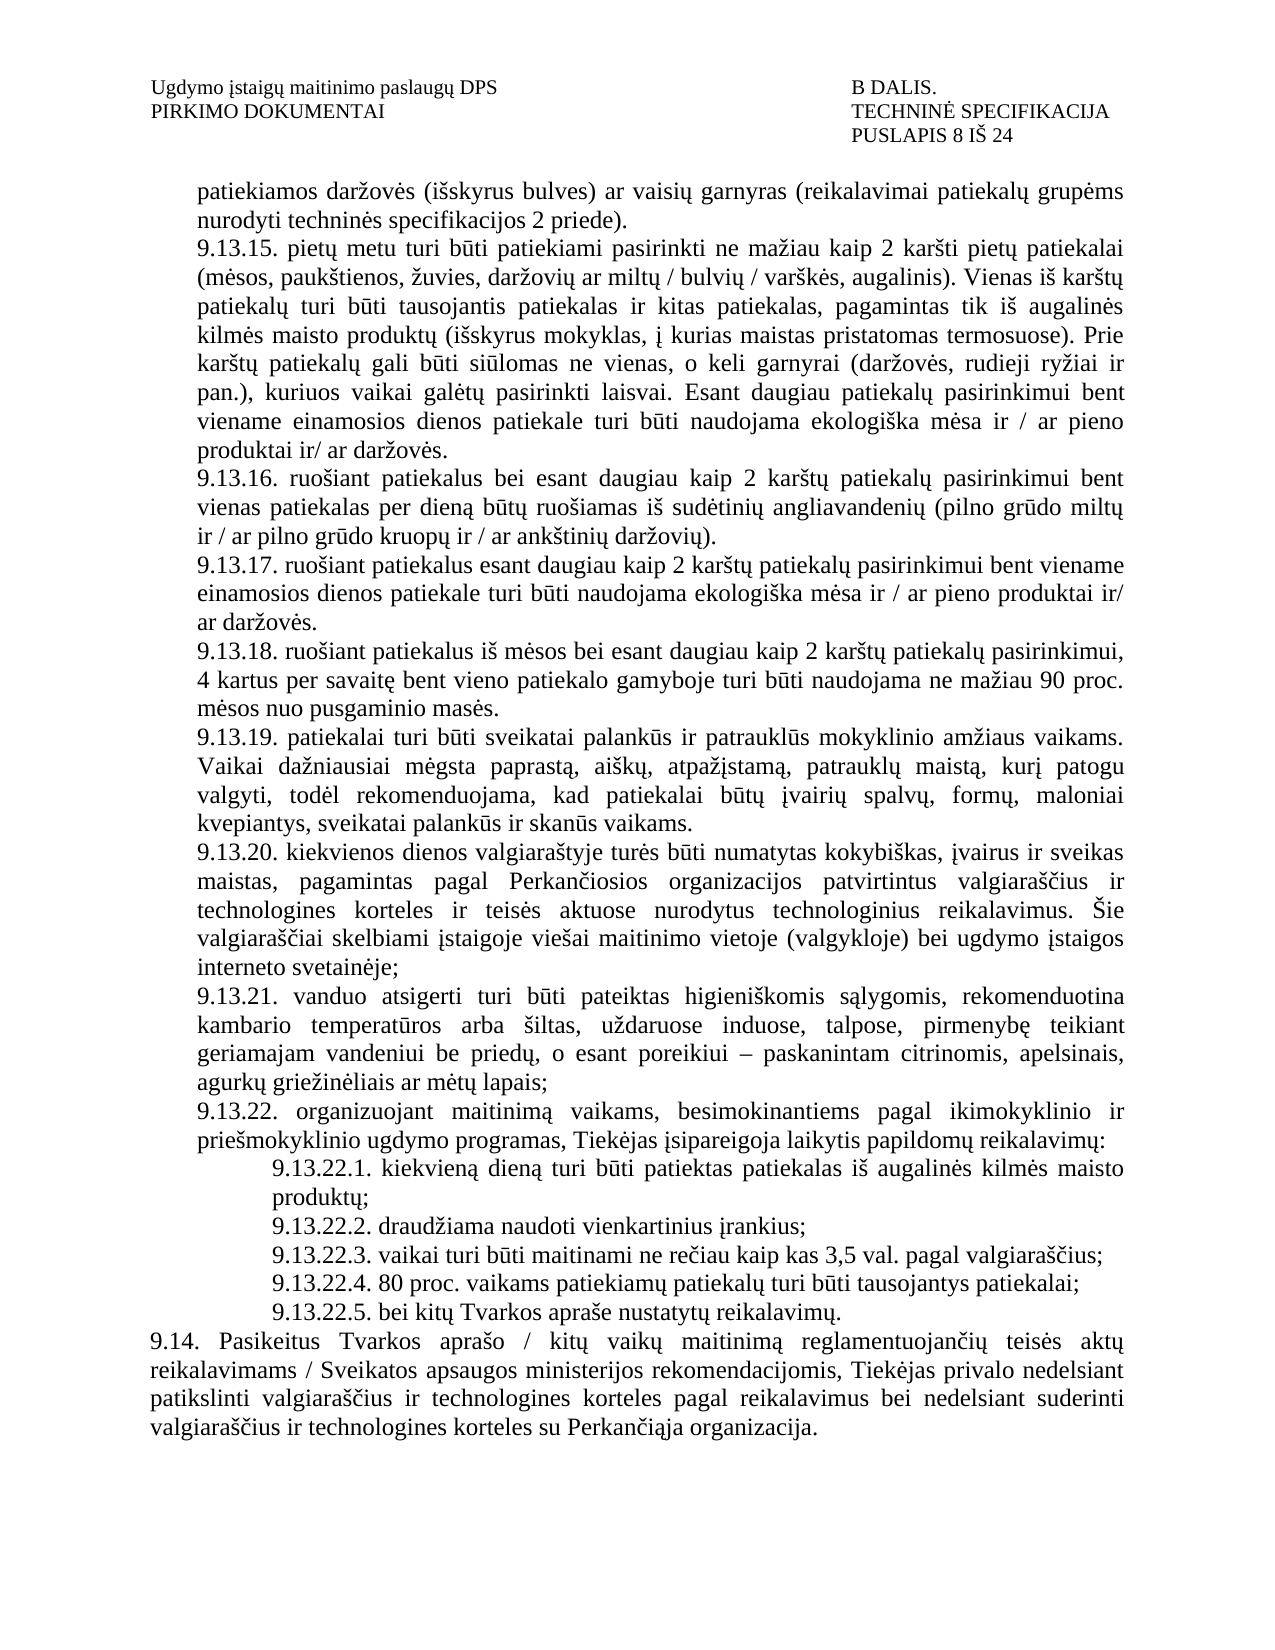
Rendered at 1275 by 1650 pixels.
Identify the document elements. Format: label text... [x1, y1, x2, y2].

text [197, 176, 1125, 233]
text 9.13.18. ruošiant patiekalus iš mėsos bei esant daugiau kaip 2 karštų patiekalų pasirinkimui, 4 kartus per savaitę bent vieno patiekalo gamyboje turi būti naudojama ne mažiau 90 proc. mėsos nuo pusgaminio masės. [197, 636, 1125, 722]
text 9.13.22.1. kiekvieną dieną turi būti patiektas patiekalas iš augalinės kilmės maisto produktų; [272, 1153, 1125, 1211]
text 9.13.20. kiekvienos dienos valgiaraštyje turės būti numatytas kokybiškas, įvairus ir sveikas maistas, pagamintas pagal Perkančiosios organizacijos patvirtintus valgiaraščius ir technologines korteles ir teisės aktuose nurodytus technologinius reikalavimus. Šie valgiaraščiai skelbiami įstaigoje viešai maitinimo vietoje (valgykloje) bei ugdymo įstaigos interneto svetainėje; [197, 837, 1125, 981]
text 9.13.22.3. vaikai turi būti maitinami ne rečiau kaip kas 3,5 val. pagal valgiaraščius; [272, 1240, 1125, 1268]
text 9.13.16. ruošiant patiekalus bei esant daugiau kaip 2 karštų patiekalų pasirinkimui bent vienas patiekalas per dieną būtų ruošiamas iš sudėtinių angliavandenių (pilno grūdo miltų ir / ar pilno grūdo kruopų ir / ar ankštinių daržovių). [197, 463, 1125, 550]
text 9.13.17. ruošiant patiekalus esant daugiau kaip 2 karštų patiekalų pasirinkimui bent viename einamosios dienos patiekale turi būti naudojama ekologiška mėsa ir / ar pieno produktai ir/ ar daržovės. [197, 550, 1125, 636]
text 9.13.22.5. bei kitų Tvarkos apraše nustatytų reikalavimų. [272, 1297, 1125, 1326]
text 9.13.22.4. 80 proc. vaikams patiekiamų patiekalų turi būti tausojantys patiekalai; [272, 1268, 1125, 1297]
text 9.13.19. patiekalai turi būti sveikatai palankūs ir patrauklūs mokyklinio amžiaus vaikams. Vaikai dažniausiai mėgsta paprastą, aiškų, atpažįstamą, patrauklų maistą, kurį patogu valgyti, todėl rekomenduojama, kad patiekalai būtų įvairių spalvų, formų, maloniai kvepiantys, sveikatai palankūs ir skanūs vaikams. [197, 722, 1125, 837]
text 9.13.22.2. draudžiama naudoti vienkartinius įrankius; [272, 1211, 1125, 1240]
text 9.13.22. organizuojant maitinimą vaikams, besimokinantiems pagal ikimokyklinio ir priešmokyklinio ugdymo programas, Tiekėjas įsipareigoja laikytis papildomų reikalavimų: [197, 1096, 1125, 1153]
text 9.13.15. pietų metu turi būti patiekiami pasirinkti ne mažiau kaip 2 karšti pietų patiekalai (mėsos, paukštienos, žuvies, daržovių ar miltų / bulvių / varškės, augalinis). Vienas iš karštų patiekalų turi būti tausojantis patiekalas ir kitas patiekalas, pagamintas tik iš augalinės kilmės maisto produktų (išskyrus mokyklas, į kurias maistas pristatomas termosuose). Prie karštų patiekalų gali būti siūlomas ne vienas, o keli garnyrai (daržovės, rudieji ryžiai ir pan.), kuriuos vaikai galėtų pasirinkti laisvai. Esant daugiau patiekalų pasirinkimui bent viename einamosios dienos patiekale turi būti naudojama ekologiška mėsa ir / ar pieno produktai ir/ ar daržovės. [197, 233, 1125, 463]
text 9.14. Pasikeitus Tvarkos aprašo / kitų vaikų maitinimą reglamentuojančių teisės aktų reikalavimams / Sveikatos apsaugos ministerijos rekomendacijomis, Tiekėjas privalo nedelsiant patikslinti valgiaraščius ir technologines korteles pagal reikalavimus bei nedelsiant suderinti valgiaraščius ir technologines korteles su Perkančiąja organizacija. [150, 1326, 1125, 1441]
text 9.13.21. vanduo atsigerti turi būti pateiktas higieniškomis sąlygomis, rekomenduotina kambario temperatūros arba šiltas, uždaruose induose, talpose, pirmenybę teikiant geriamajam vandeniui be priedų, o esant poreikiui – paskanintam citrinomis, apelsinais, agurkų griežinėliais ar mėtų lapais; [197, 981, 1125, 1096]
